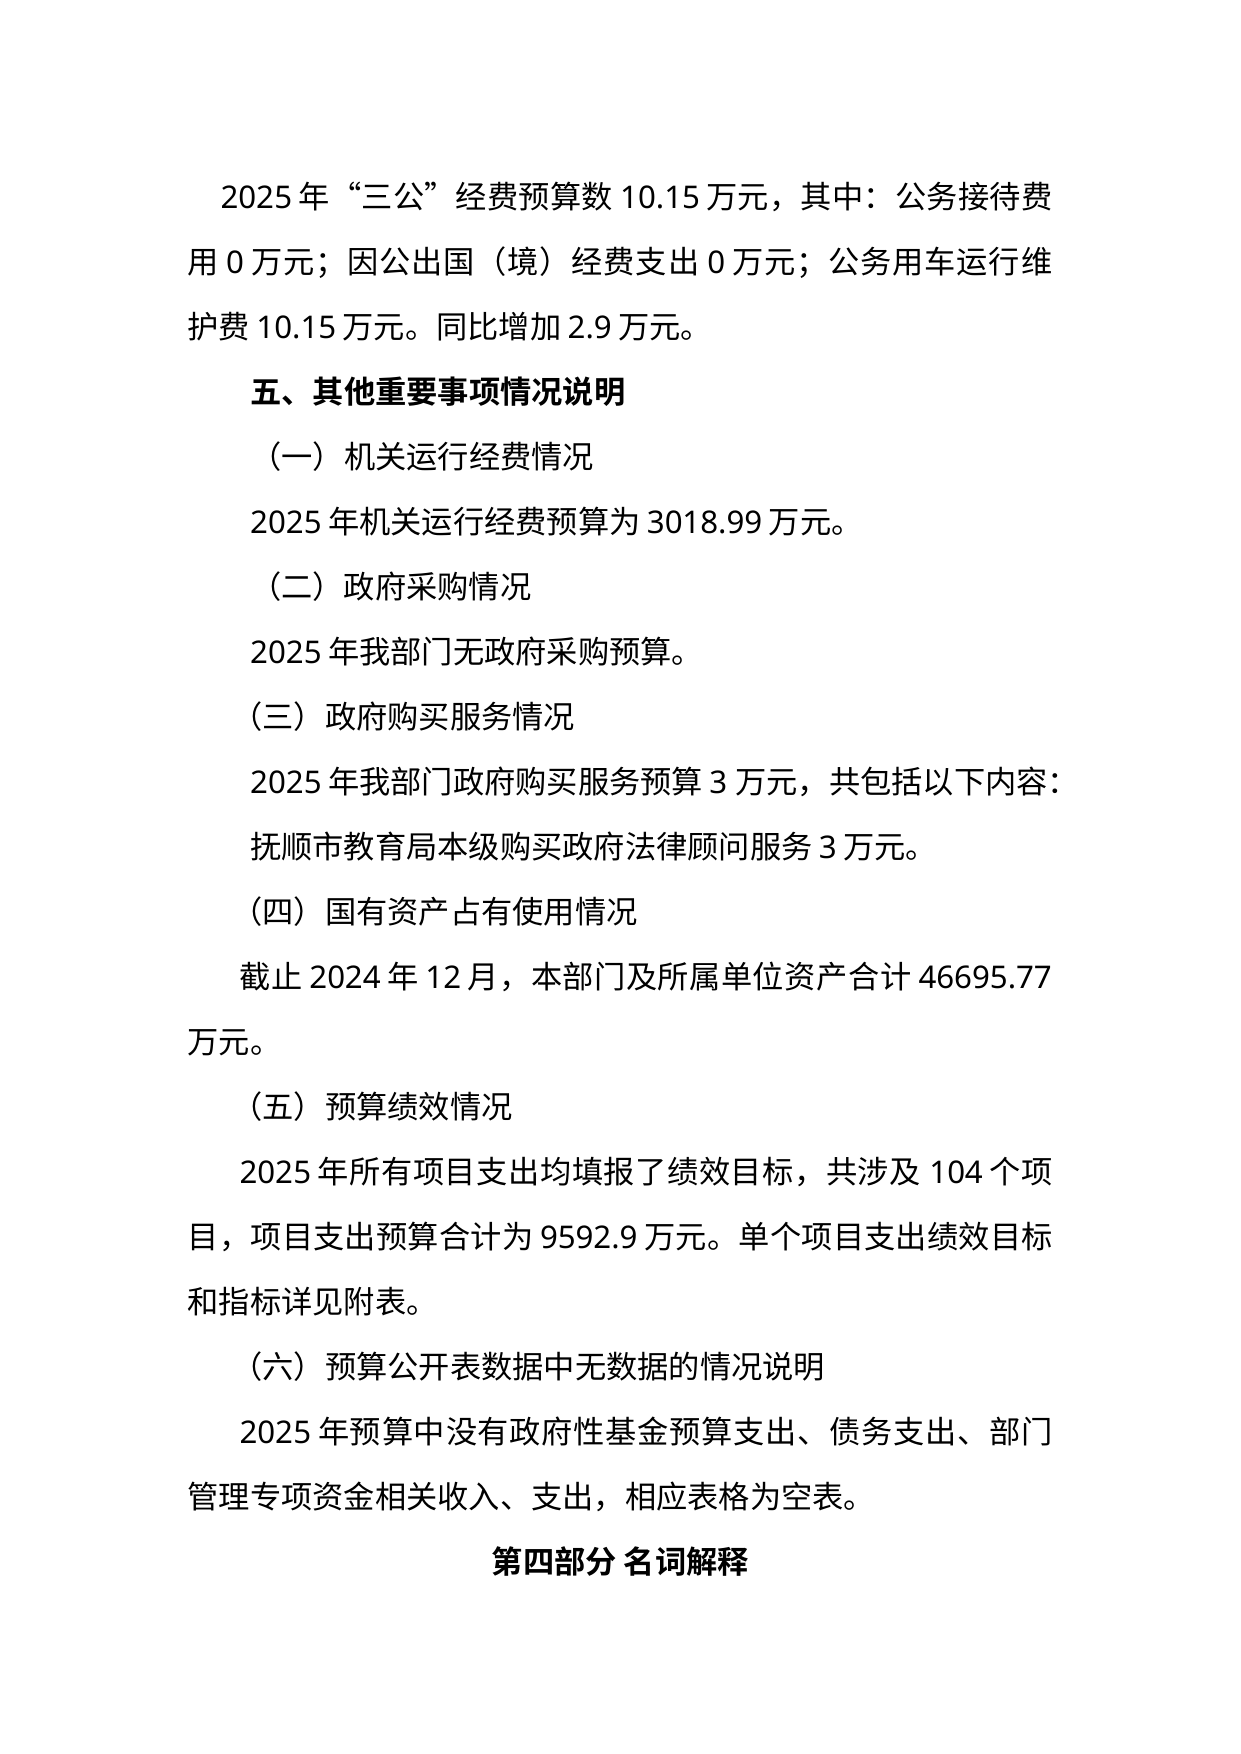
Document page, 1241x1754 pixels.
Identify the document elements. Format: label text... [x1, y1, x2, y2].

text 2025年我部门政府购买服务预算3 万元，共包括以下内容： [187, 747, 1053, 812]
text （六）预算公开表数据中无数据的情况说明 [187, 1332, 1053, 1397]
text （五）预算绩效情况 [187, 1072, 1053, 1137]
text 2025年“三公”经费预算数10.15万元，其中：公务接待费用0万元；因公出国（境）经费支出0万元；公务用车运行维护费10.15万元。同比增加2.9万元。 [187, 162, 1053, 357]
text 2025年机关运行经费预算为3018.99万元。 [187, 487, 1053, 552]
text 抚顺市教育局本级购买政府法律顾问服务3万元。 [187, 812, 1053, 877]
text （三）政府购买服务情况 [187, 682, 1053, 747]
text 五、其他重要事项情况说明 [187, 357, 1053, 422]
text 2025年我部门无政府采购预算。 [187, 617, 1053, 682]
text 截止2024年12月，本部门及所属单位资产合计46695.77万元。 [187, 942, 1053, 1072]
text （四）国有资产占有使用情况 [187, 877, 1053, 942]
list 名词解释 [187, 1527, 1053, 1592]
text 2025年预算中没有政府性基金预算支出、债务支出、部门管理专项资金相关收入、支出，相应表格为空表。 [187, 1397, 1053, 1527]
text 2025年所有项目支出均填报了绩效目标，共涉及104个项目，项目支出预算合计为9592.9万元。单个项目支出绩效目标和指标详见附表。 [187, 1137, 1053, 1332]
text （二）政府采购情况 [187, 552, 1053, 617]
text （一）机关运行经费情况 [187, 422, 1053, 487]
